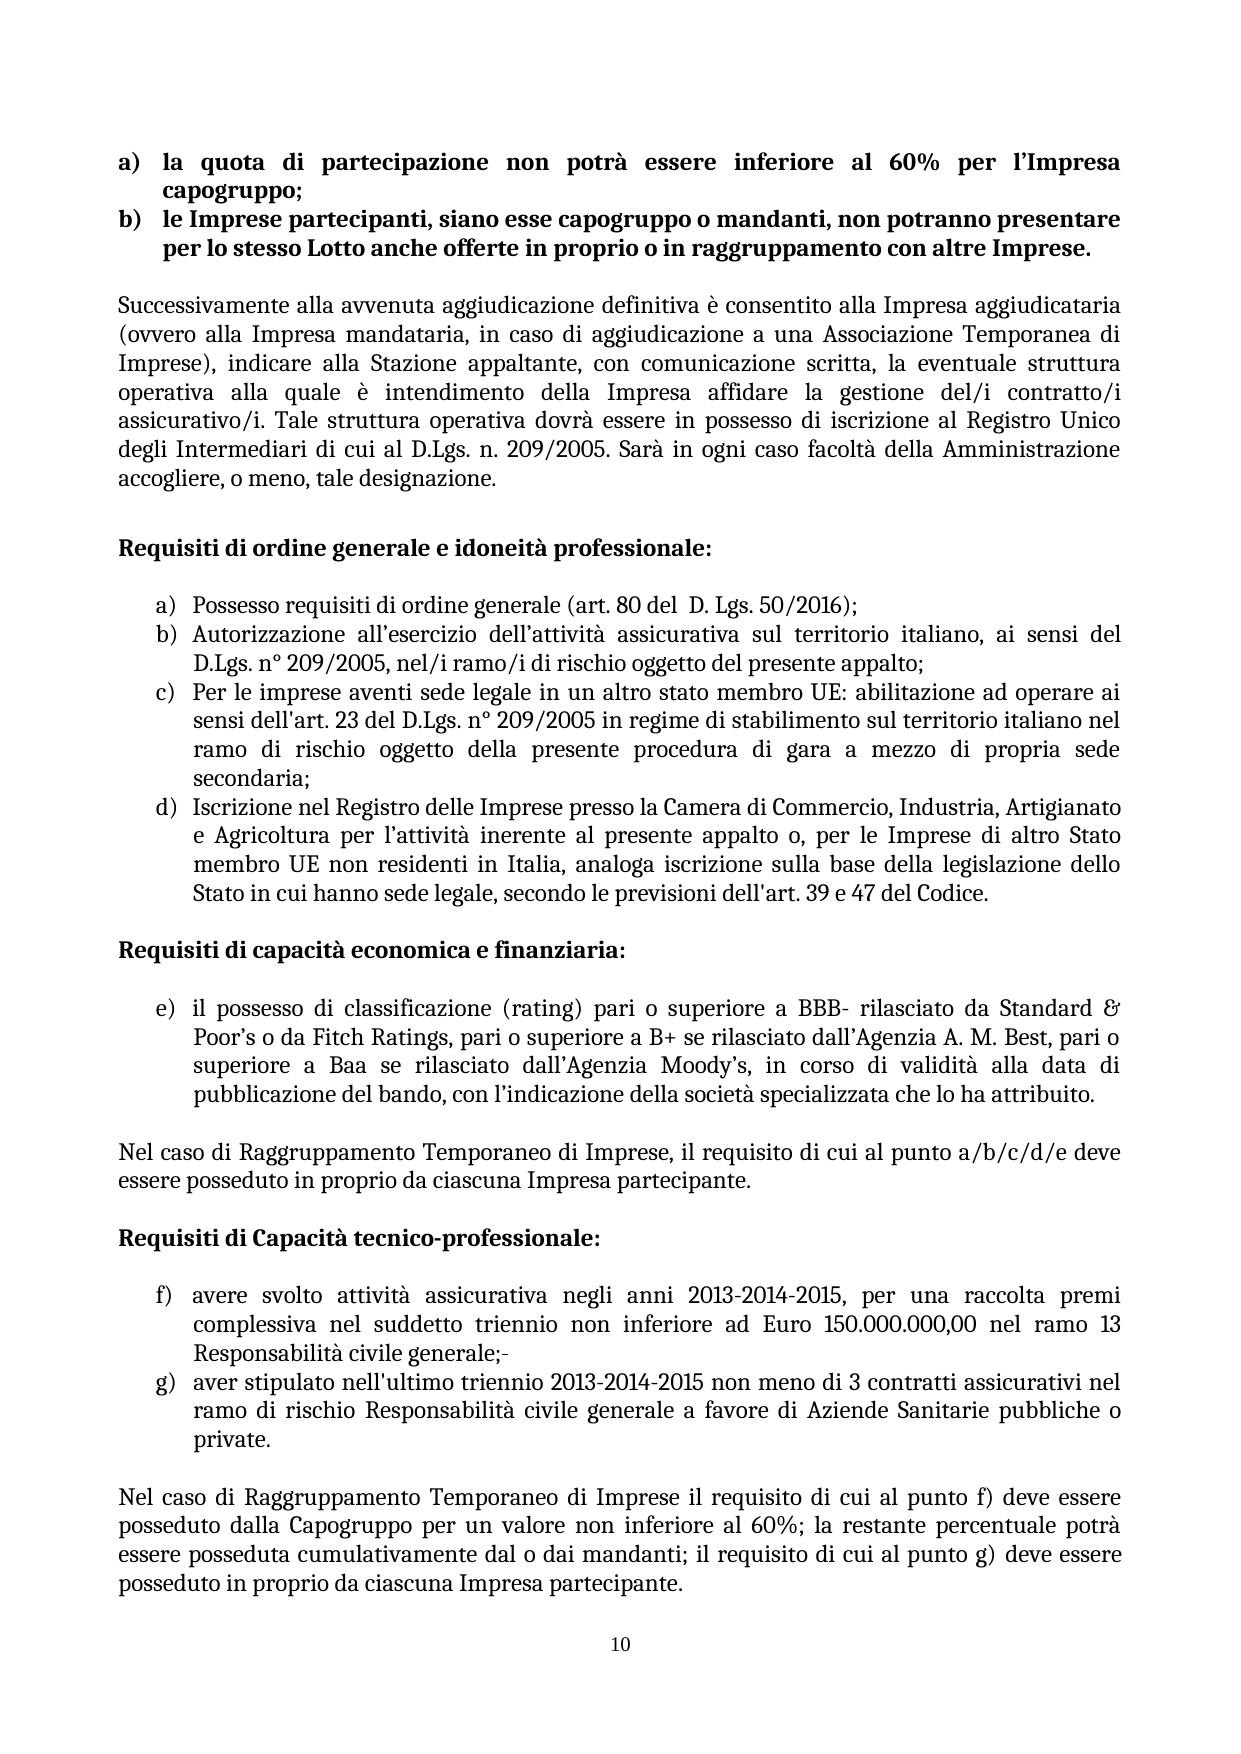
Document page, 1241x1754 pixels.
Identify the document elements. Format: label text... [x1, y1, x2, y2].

text Successivamente alla avvenuta aggiudicazione definitiva è consentito alla Impresa aggiudicataria (ovvero alla Impresa mandataria, in caso di aggiudicazione a una Associazione Temporanea di Imprese), indicare alla Stazione appaltante, con comunicazione scritta, la eventuale struttura operativa alla quale è intendimento della Impresa affidare la gestione del/i contratto/i assicurativo/i. Tale struttura operativa dovrà essere in possesso di iscrizione al Registro Unico degli Intermediari di cui al D.Lgs. n. 209/2005. Sarà in ogni caso facoltà della Amministrazione accogliere, o meno, tale designazione. [118, 291, 1122, 493]
text Requisiti di Capacità tecnico-professionale: [118, 1224, 1122, 1253]
text b) le Imprese partecipanti, siano esse capogruppo o mandanti, non potranno presentare per lo stesso Lotto anche offerte in proprio o in raggruppamento con altre Imprese. [118, 205, 1122, 263]
list avere svolto attività assicurativa negli anni 2013-2014-2015, per una raccolta premi complessiva nel suddetto triennio non inferiore ad Euro 150.000.000,00 nel ramo 13 Responsabilità civile generale; [156, 1281, 1122, 1368]
text Nel caso di Raggruppamento Temporaneo di Imprese, il requisito di cui al punto a/b/c/d/e deve essere posseduto in proprio da ciascuna Impresa partecipante. [118, 1138, 1122, 1195]
list Iscrizione nel Registro delle Imprese presso la Camera di Commercio, Industria, Artigianato e Agricoltura per l’attività inerente al presente appalto o, per le Imprese di altro Stato membro UE non residenti in Italia, analoga iscrizione sulla base della legislazione dello Stato in cui hanno sede legale, secondo le previsioni dell'art. 39 e 47 del Codice. [156, 793, 1122, 908]
text Nel caso di Raggruppamento Temporaneo di Imprese il requisito di cui al punto f) deve essere posseduto dalla Capogruppo per un valore non inferiore al 60%; la restante percentuale potrà essere posseduta cumulativamente dal o dai mandanti; il requisito di cui al punto g) deve essere posseduto in proprio da ciascuna Impresa partecipante. [118, 1483, 1122, 1598]
text Requisiti di capacità economica e finanziaria: [118, 936, 1122, 965]
text a) la quota di partecipazione non potrà essere inferiore al 60% per l’Impresa capogruppo; [118, 148, 1122, 205]
list il possesso di classificazione (rating) pari o superiore a BBB- rilasciato da Standard & Poor’s o da Fitch Ratings, pari o superiore a B+ se rilasciato dall’Agenzia A. M. Best, pari o superiore a Baa se rilasciato dall’Agenzia Moody’s, in corso di validità alla data di pubblicazione del bando, con l’indicazione della società specializzata che lo ha attribuito. [156, 994, 1122, 1109]
text Requisiti di ordine generale e idoneità professionale: [118, 534, 1122, 563]
list Per le imprese aventi sede legale in un altro stato membro UE: abilitazione ad operare ai sensi dell'art. 23 del D.Lgs. n° 209/2005 in regime di stabilimento sul territorio italiano nel ramo di rischio oggetto della presente procedura di gara a mezzo di propria sede secondaria; [156, 678, 1122, 793]
list Possesso requisiti di ordine generale (art. 80 del D. Lgs. 50/2016); [156, 591, 1122, 620]
list Autorizzazione all’esercizio dell’attività assicurativa sul territorio italiano, ai sensi del D.Lgs. n° 209/2005, nel/i ramo/i di rischio oggetto del presente appalto; [156, 620, 1122, 678]
list aver stipulato nell'ultimo triennio 2013-2014-2015 non meno di 3 contratti assicurativi nel ramo di rischio Responsabilità civile generale a favore di Aziende Sanitarie pubbliche o private. [156, 1368, 1122, 1454]
